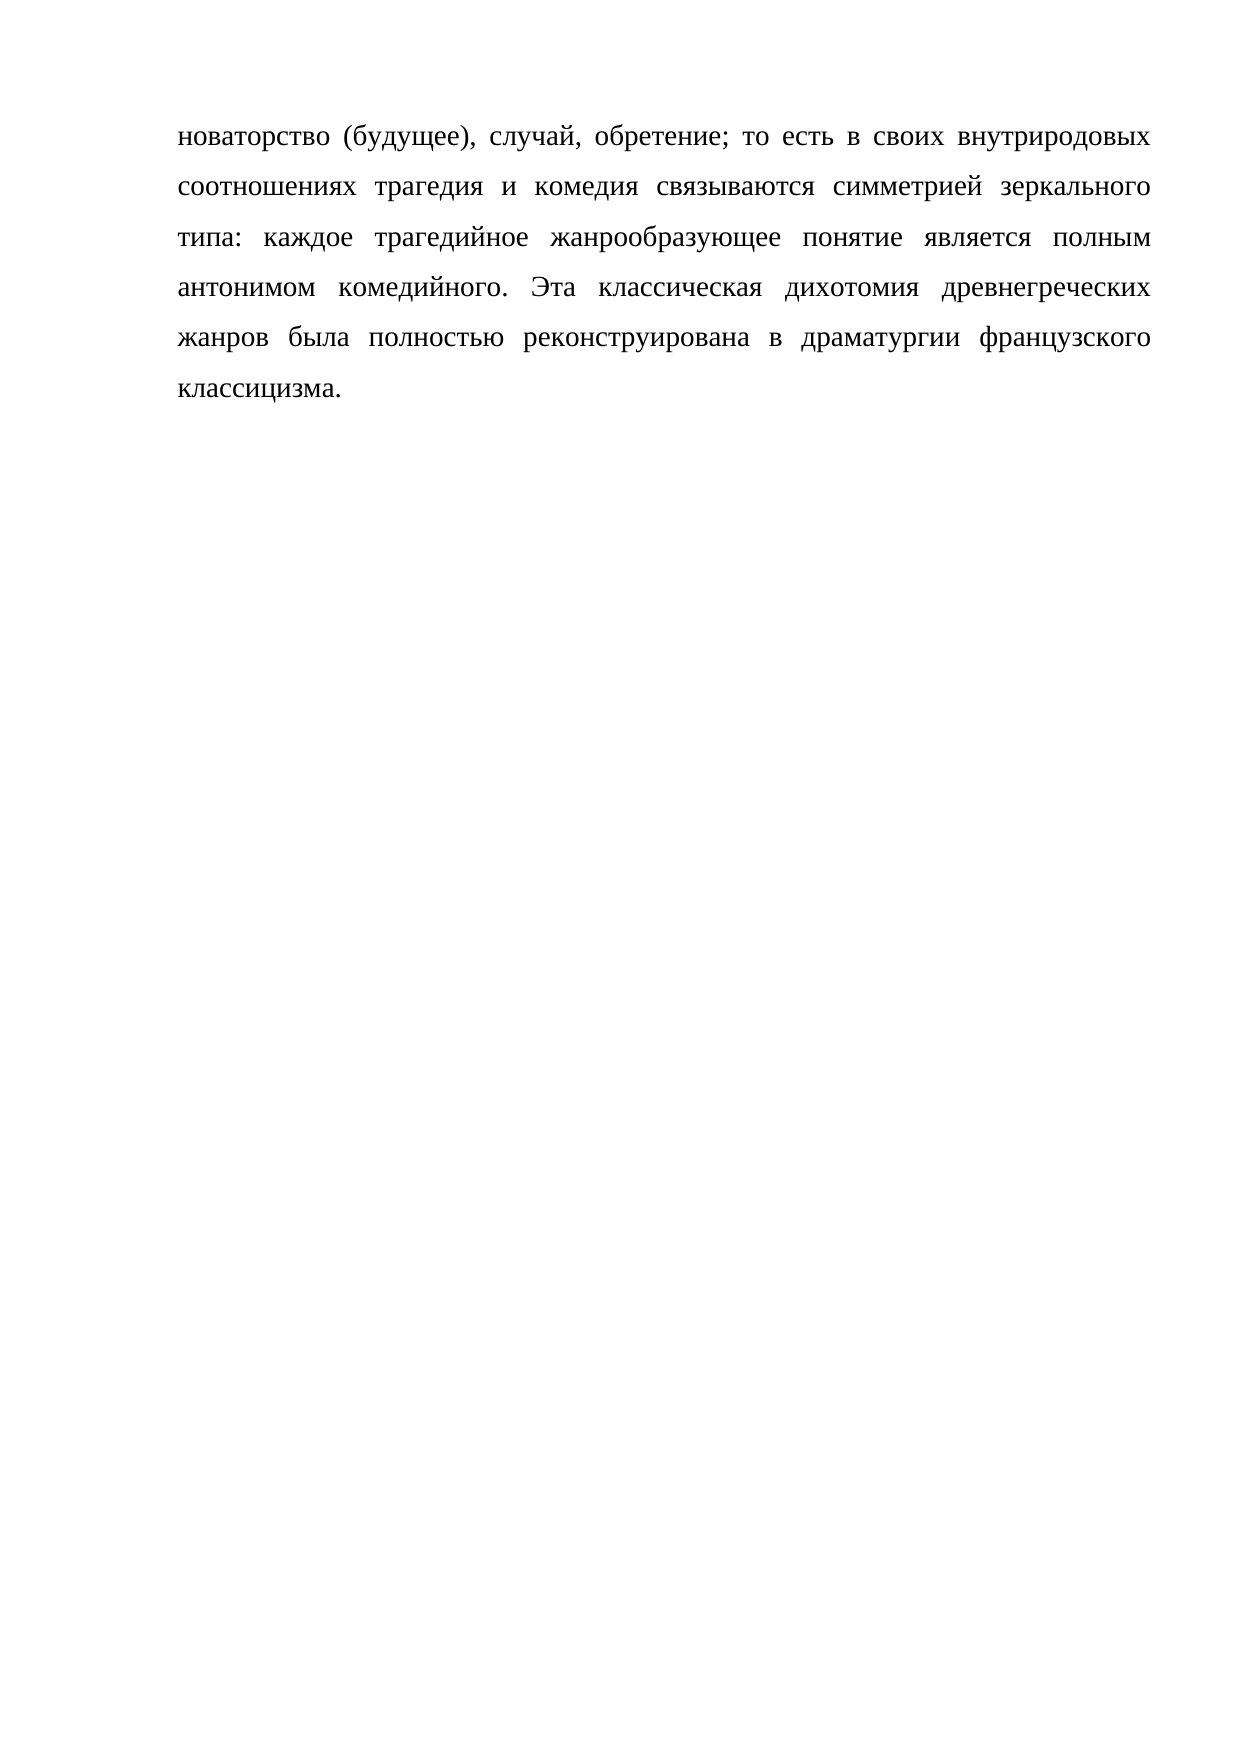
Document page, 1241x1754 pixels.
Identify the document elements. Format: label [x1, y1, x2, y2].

text [177, 118, 1152, 403]
